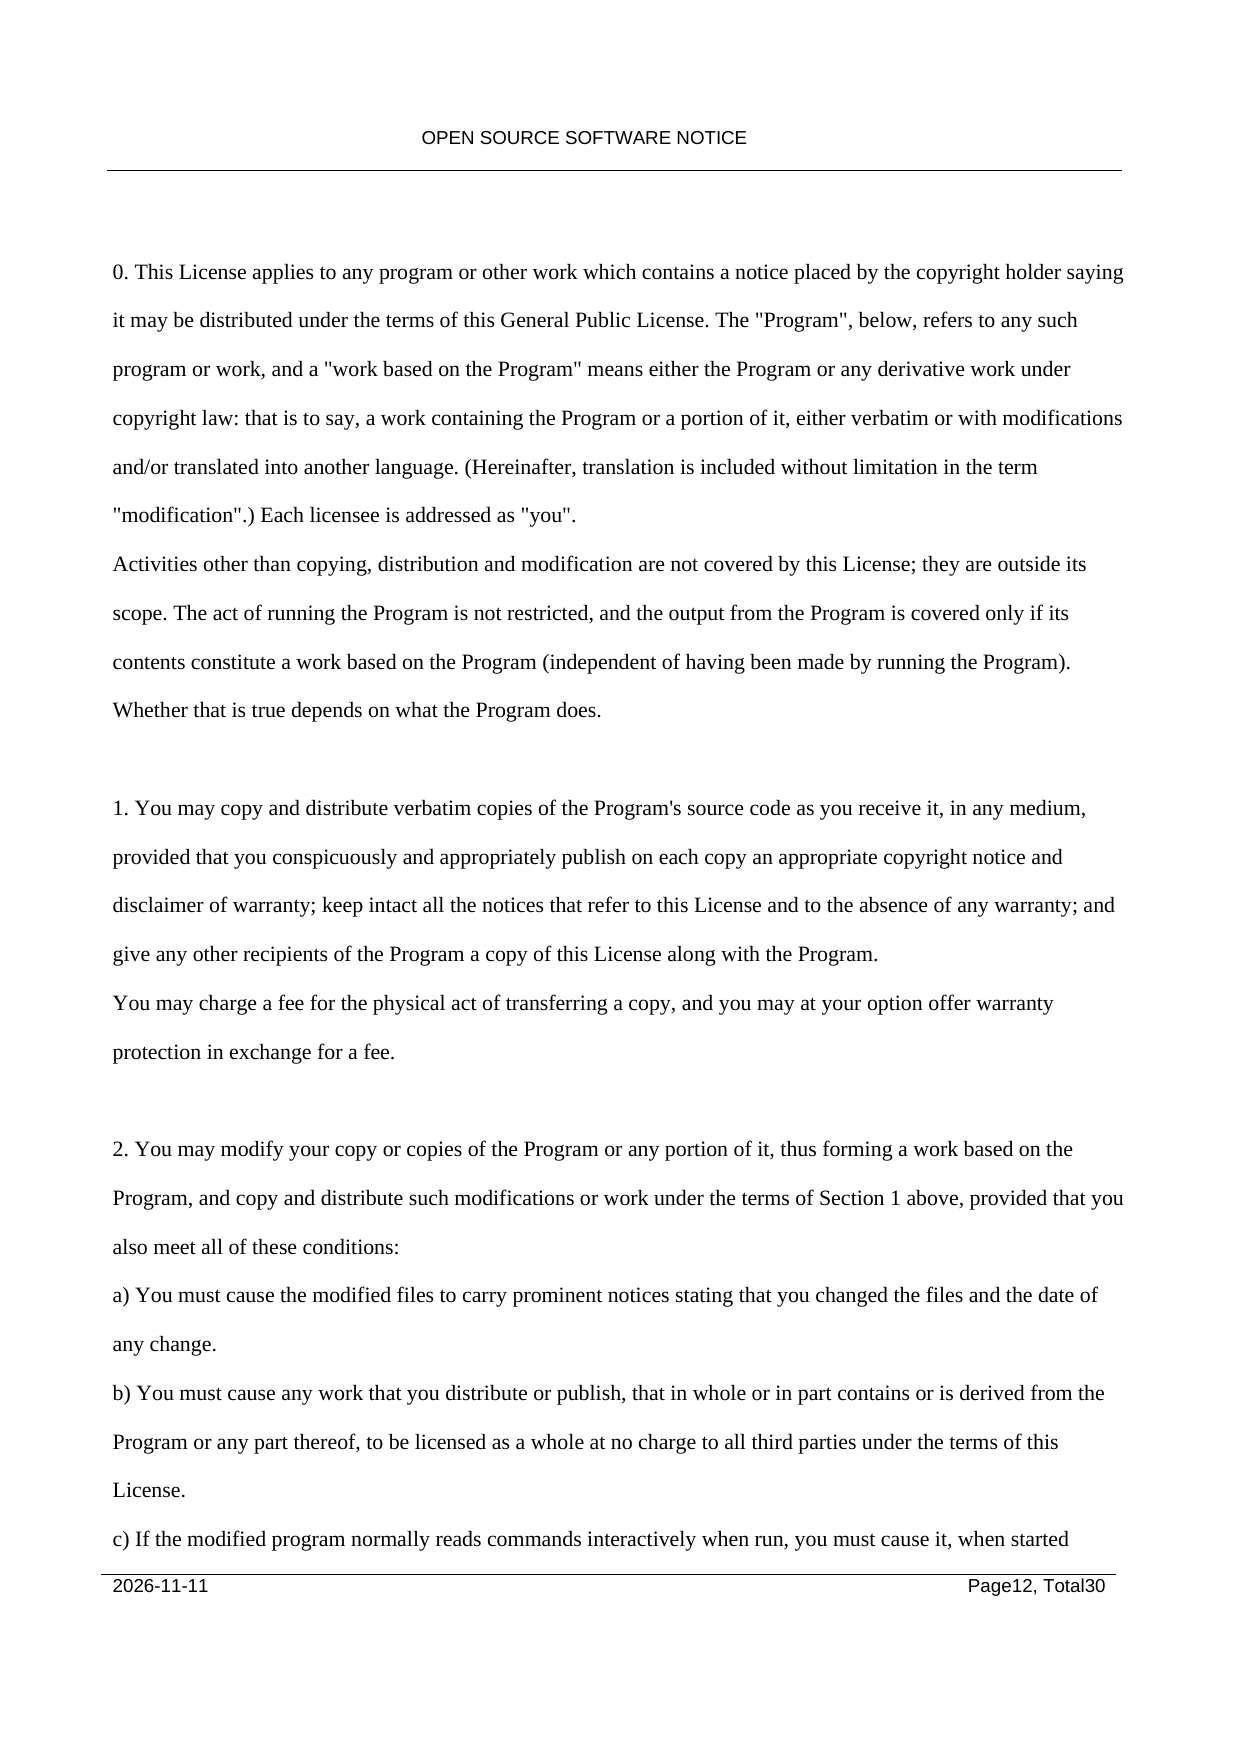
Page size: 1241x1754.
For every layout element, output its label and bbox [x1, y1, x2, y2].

text [112, 206, 1128, 1555]
